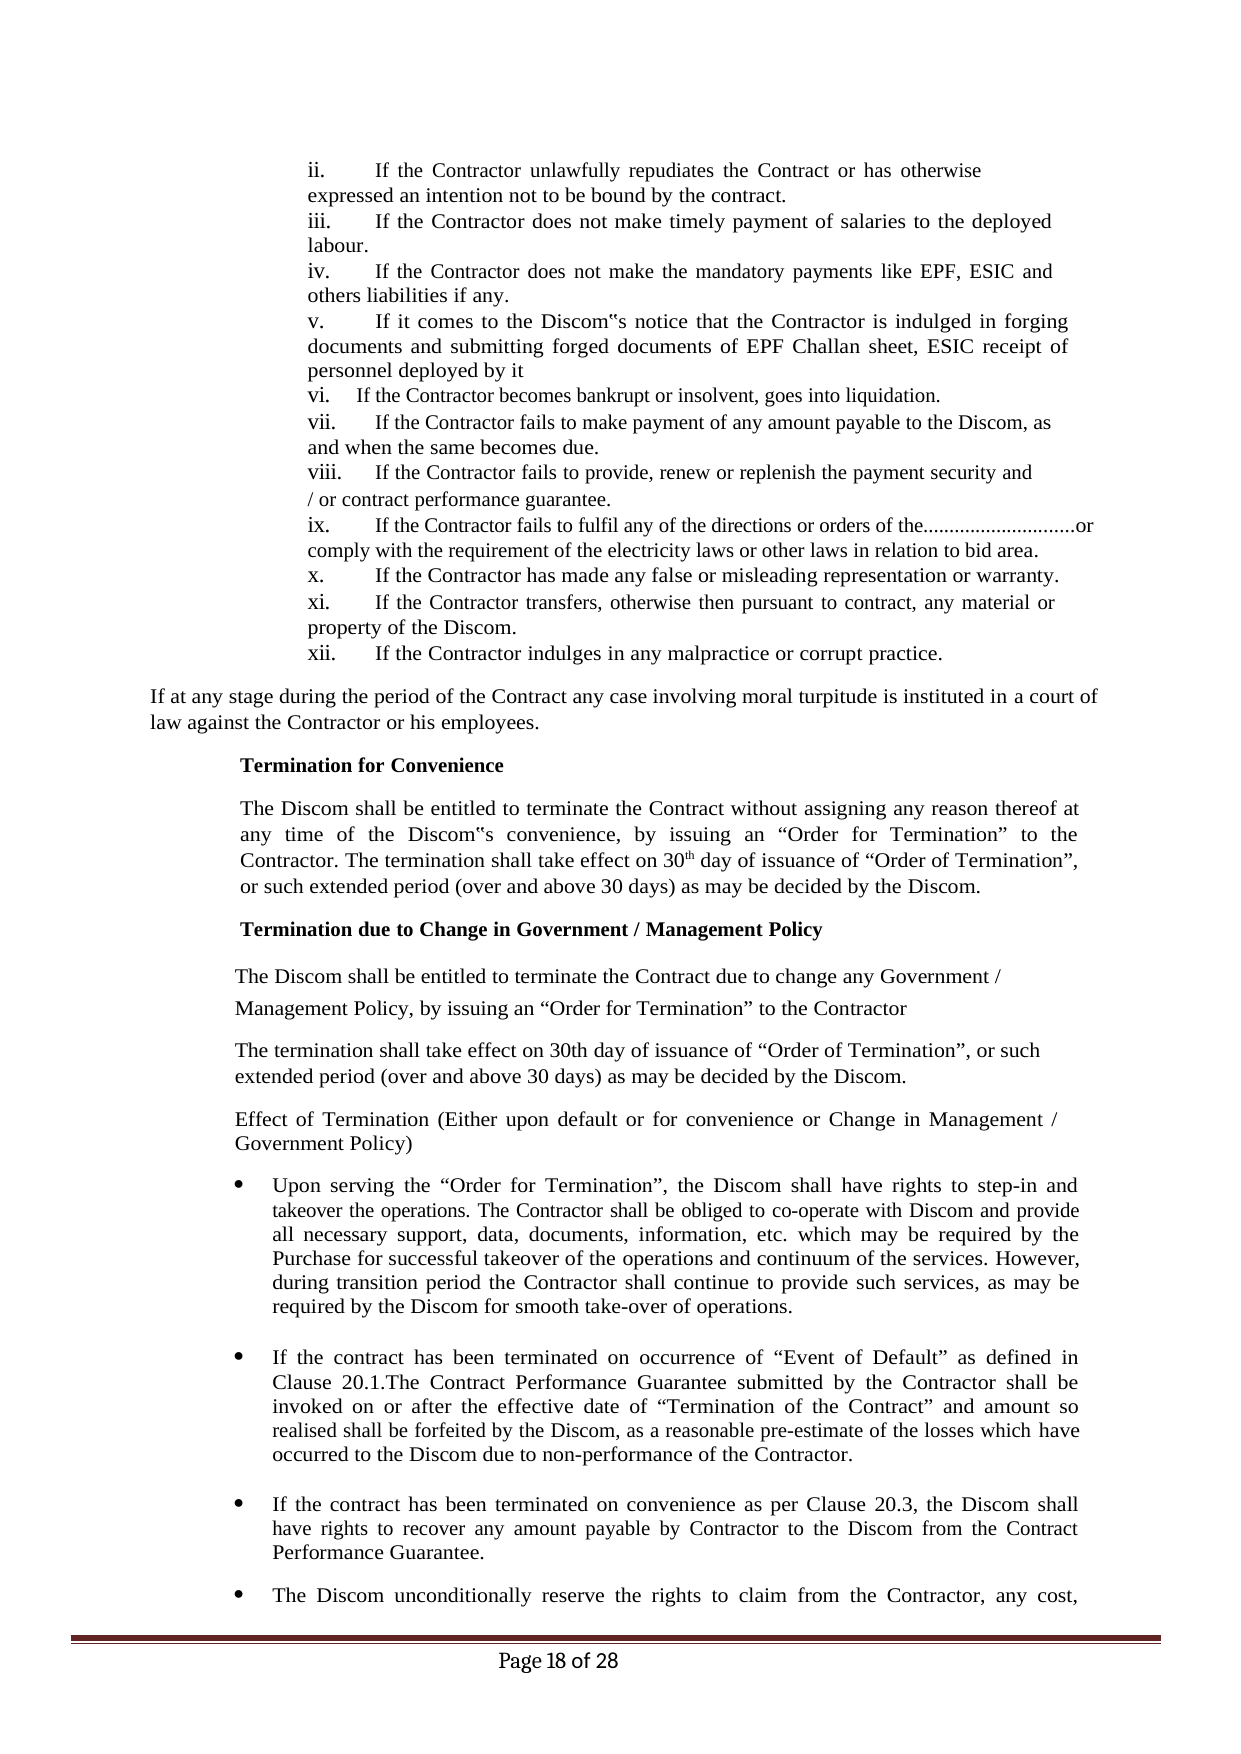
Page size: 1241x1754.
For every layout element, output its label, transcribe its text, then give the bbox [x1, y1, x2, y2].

list If the Contractor does not make the mandatory payments like EPF, ESIC and others liabilities if any. [307, 257, 1052, 307]
list Upon serving the “Order for Termination”, the Discom shall have rights to step-in and takeover the operations. The Contractor shall be obliged to co-operate with Discom and provide all necessary support, data, documents, information, etc. which may be required by the Purchase for successful takeover of the operations and continuum of the services. However, during transition period the Contractor shall continue to provide such services, as may be required by the Discom for smooth take-over of operations. [234, 1173, 1080, 1318]
list If the contract has been terminated on convenience as per Clause 20.3, the Discom shall have rights to recover any amount payable by Contractor to the Discom from the Contract Performance Guarantee. [234, 1492, 1079, 1564]
text Management Policy, by issuing an “Order for Termination” to the Contractor [234, 995, 1161, 1019]
list If the Contractor fails to fulfil any of the directions or orders of the or [307, 511, 1161, 538]
text comply with the requirement of the electricity laws or other laws in relation to bid area. [307, 538, 1064, 562]
list If the Contractor becomes bankrupt or insolvent, goes into liquidation. [307, 382, 1161, 408]
list If it comes to the Discom‟s notice that the Contractor is indulged in forging documents and submitting forged documents of EPF Challan sheet, ESIC receipt of personnel deployed by it [307, 307, 1068, 382]
list If the Contractor indulges in any malpractice or corrupt practice. [307, 639, 1161, 665]
list If the Contractor fails to make payment of any amount payable to the Discom, as and when the same becomes due. [307, 408, 1053, 459]
text If at any stage during the period of the Contract any case involving moral turpitude is instituted in a court of law against the Contractor or his employees. [150, 684, 1117, 734]
list If the Contractor fails to provide, renew or replenish the payment security and [307, 459, 1161, 485]
list If the contract has been terminated on occurrence of “Event of Default” as defined in Clause 20.1.The Contract Performance Guarantee submitted by the Contractor shall be invoked on or after the effective date of “Termination of the Contract” and amount so realised shall be forfeited by the Discom, as a reasonable pre-estimate of the losses which have occurred to the Discom due to non-performance of the Contractor. [234, 1345, 1080, 1466]
text The Discom shall be entitled to terminate the Contract without assigning any reason thereof at any time of the Discom‟s convenience, by issuing an “Order for Termination” to the Contractor. The termination shall take effect on 30th day of issuance of “Order of Termination”, or such extended period (over and above 30 days) as may be decided by the Discom. [240, 796, 1079, 898]
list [234, 1583, 1079, 1607]
subtitle Termination due to Change in Government / Management Policy [187, 917, 1161, 941]
list If the Contractor does not make timely payment of salaries to the deployed labour. [307, 207, 1052, 257]
text / or contract performance guarantee. [307, 485, 1161, 511]
list Effect of Termination (Either upon default or for convenience or Change in Management / Government Policy) [187, 1107, 1058, 1155]
list If the Contractor unlawfully repudiates the Contract or has otherwise expressed an intention not to be bound by the contract. [307, 156, 982, 207]
text The Discom shall be entitled to terminate the Contract due to change any Government / [234, 964, 1161, 988]
list If the Contractor has made any false or misleading representation or warranty. [307, 562, 1161, 588]
text The termination shall take effect on 30th day of issuance of “Order of Termination”, or such extended period (over and above 30 days) as may be decided by the Discom. [234, 1038, 1117, 1088]
subtitle Termination for Convenience [187, 753, 1161, 777]
list If the Contractor transfers, otherwise then pursuant to contract, any material or property of the Discom. [307, 588, 1055, 639]
